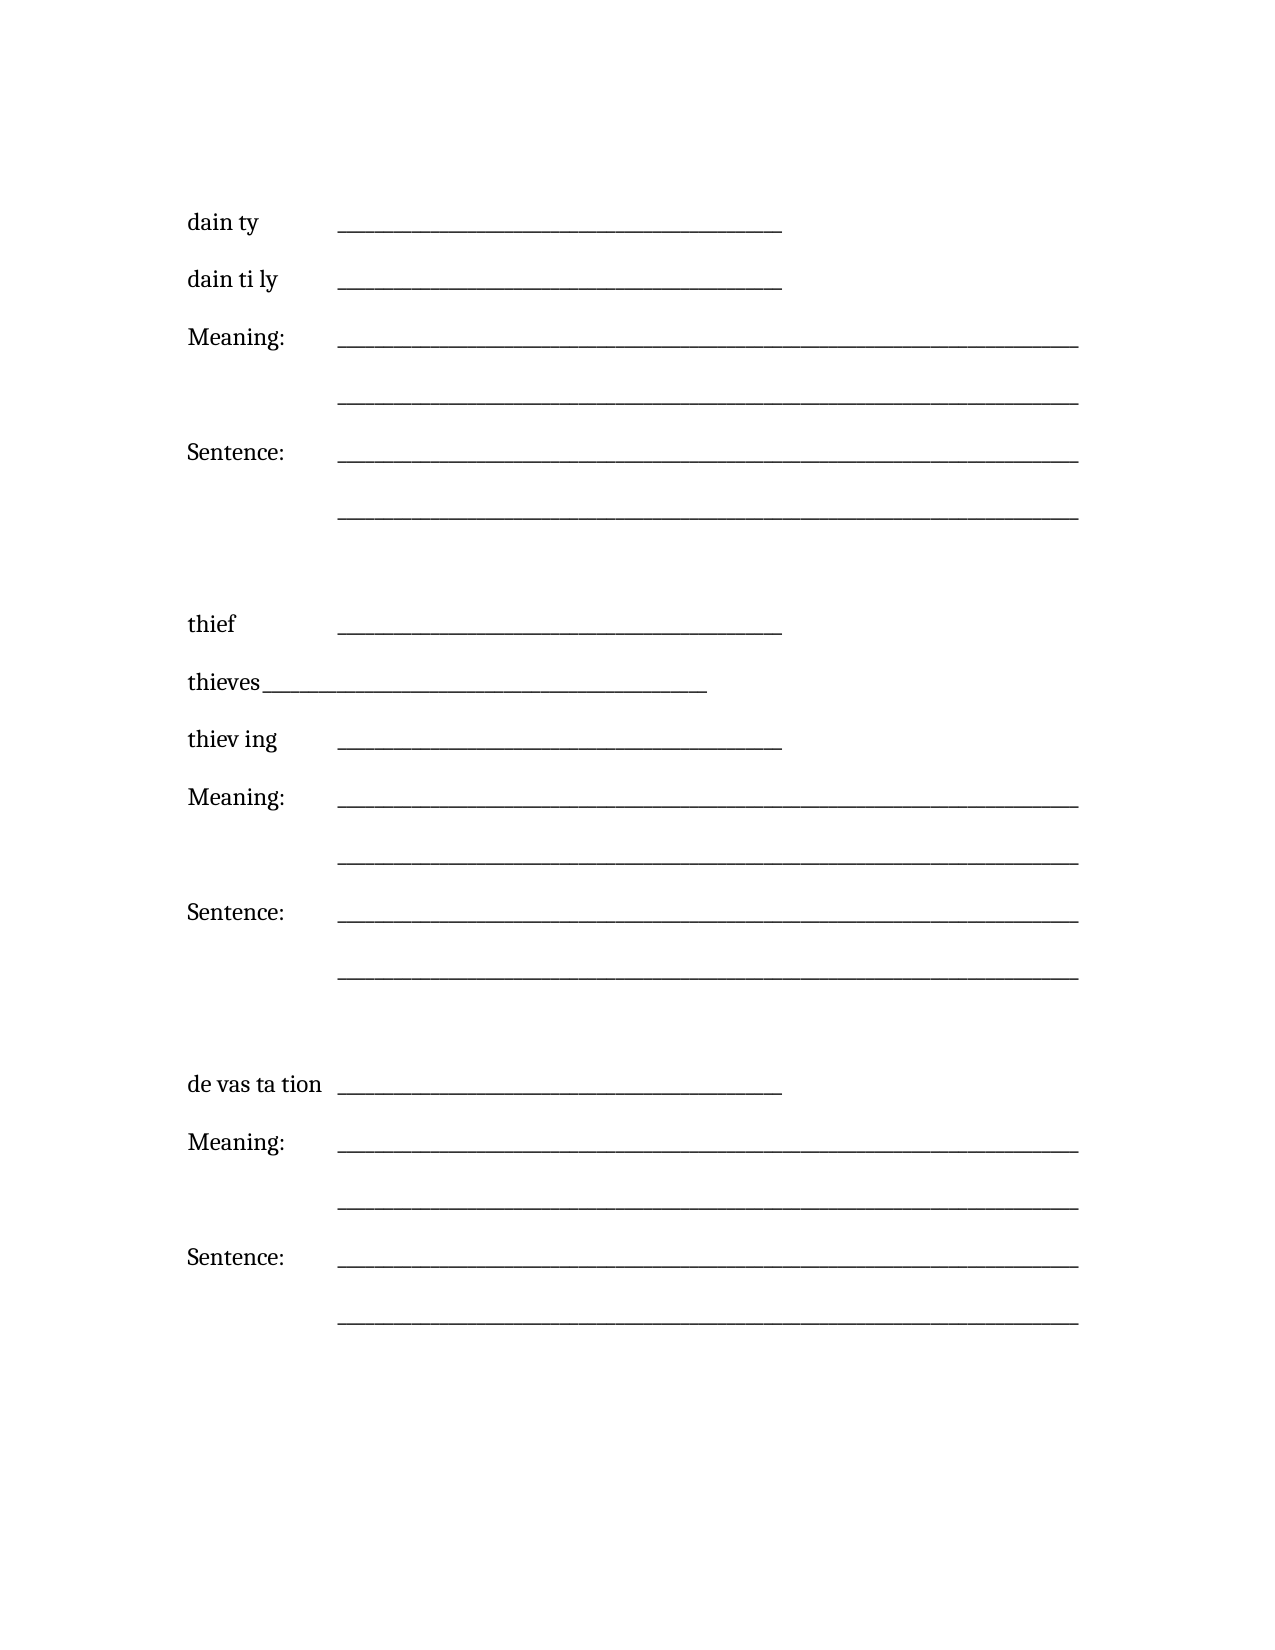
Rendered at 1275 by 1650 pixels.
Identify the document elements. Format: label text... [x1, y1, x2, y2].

text ________________________________________________________________________________ [187, 840, 1087, 869]
text Meaning: ________________________________________________________________________________ [187, 782, 1087, 811]
text dain ti ly ________________________________________________ [187, 265, 1087, 294]
text thief ________________________________________________ [187, 610, 1087, 639]
text Meaning: ________________________________________________________________________________ [187, 1127, 1087, 1156]
text Sentence: ________________________________________________________________________________ [187, 1242, 1087, 1271]
text thiev ing ________________________________________________ [187, 725, 1087, 754]
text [187, 1300, 1087, 1329]
text Sentence: ________________________________________________________________________________ [187, 437, 1087, 466]
text ________________________________________________________________________________ [187, 380, 1087, 409]
text ________________________________________________________________________________ [187, 955, 1087, 984]
text dain ty ________________________________________________ [187, 207, 1087, 236]
text ________________________________________________________________________________ [187, 1185, 1087, 1214]
text Sentence: ________________________________________________________________________________ [187, 897, 1087, 926]
text ________________________________________________________________________________ [187, 495, 1087, 524]
text de vas ta tion ________________________________________________ [187, 1070, 1087, 1099]
text Meaning: ________________________________________________________________________________ [187, 322, 1087, 351]
text thieves ________________________________________________ [187, 667, 1087, 696]
